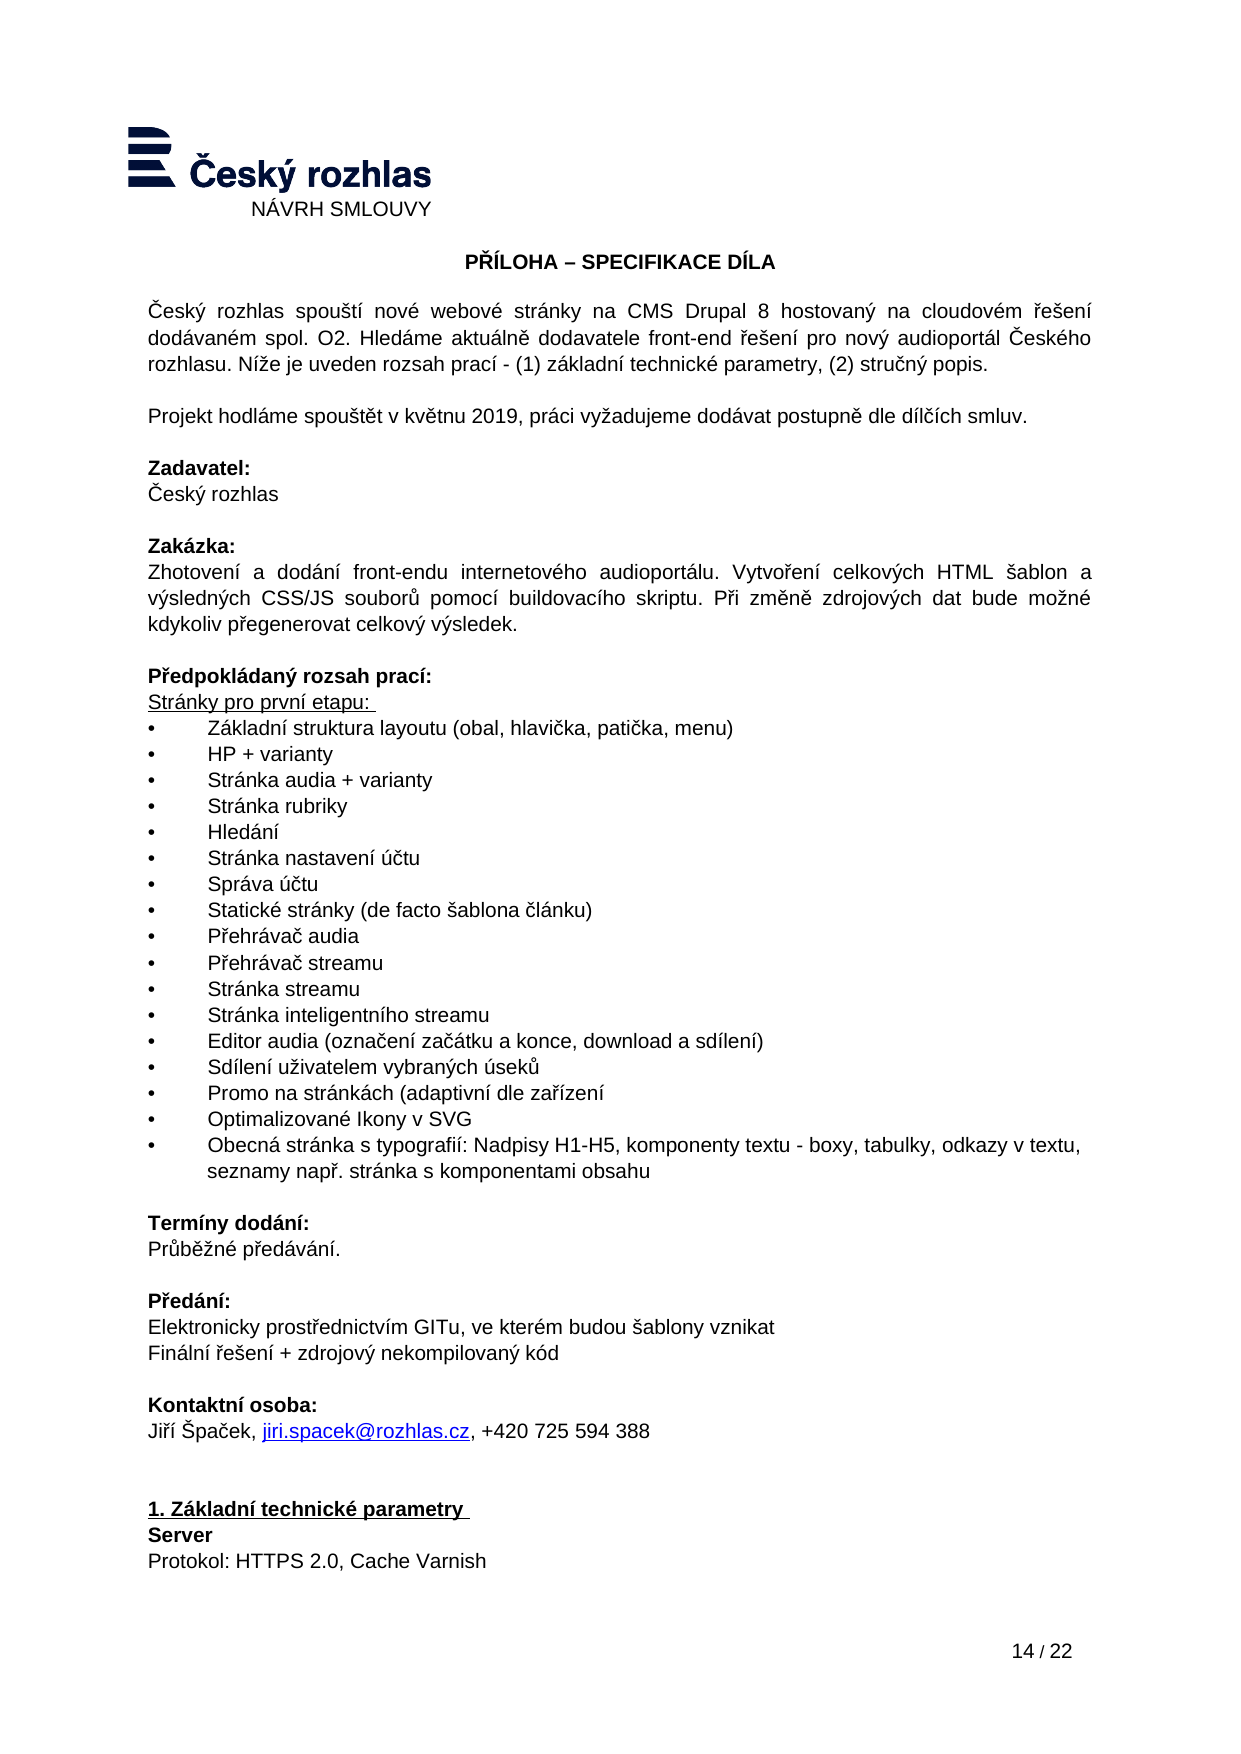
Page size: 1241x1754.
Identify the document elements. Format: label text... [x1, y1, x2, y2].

text Zadavatel: [148, 454, 1093, 480]
text Projekt hodláme spouštět v květnu 2019, práci vyžadujeme dodávat postupně dle dílčích smluv. [148, 402, 1093, 428]
text seznamy např. stránka s komponentami obsahu [148, 1157, 1093, 1183]
text • Hledání [148, 819, 1093, 845]
text • Stránka audia + varianty [148, 767, 1093, 793]
text Protokol: HTTPS 2.0, Cache Varnish [148, 1548, 1093, 1574]
text Server [148, 1522, 1093, 1548]
text • Stránka nastavení účtu [148, 845, 1093, 871]
text • Přehrávač streamu [148, 949, 1093, 975]
text Elektronicky prostřednictvím GITu, ve kterém budou šablony vznikat [148, 1314, 1093, 1340]
picture [128, 127, 431, 193]
text Termíny dodání: [148, 1209, 1093, 1236]
text Jiří Špaček, jiri.spacek@rozhlas.cz, +420 725 594 388 [148, 1418, 1093, 1444]
text • Stránka streamu [148, 975, 1093, 1001]
text • Promo na stránkách (adaptivní dle zařízení [148, 1079, 1093, 1105]
text • Statické stránky (de facto šablona článku) [148, 897, 1093, 923]
text • Základní struktura layoutu (obal, hlavička, patička, menu) [148, 715, 1093, 741]
text Český rozhlas spouští nové webové stránky na CMS Drupal 8 hostovaný na cloudovém řešení dodávaném spol. O2. Hledáme aktuálně dodavatele front-end řešení pro nový audioportál Českého rozhlasu. Níže je uveden rozsah prací - (1) základní technické parametry, (2) stručný popis. [148, 298, 1093, 376]
text • Stránka rubriky [148, 793, 1093, 819]
text 1. Základní technické parametry [148, 1496, 1093, 1522]
text • Správa účtu [148, 871, 1093, 897]
text • Přehrávač audia [148, 923, 1093, 949]
text Stránky pro první etapu: [148, 689, 1093, 715]
text Český rozhlas [148, 480, 1093, 506]
text • HP + varianty [148, 741, 1093, 767]
text Předpokládaný rozsah prací: [148, 663, 1093, 689]
text Finální řešení + zdrojový nekompilovaný kód [148, 1340, 1093, 1366]
text Kontaktní osoba: [148, 1392, 1093, 1418]
text Zhotovení a dodání front-endu internetového audioportálu. Vytvoření celkových HTML šablon a výsledných CSS/JS souborů pomocí buildovacího skriptu. Při změně zdrojových dat bude možné kdykoliv přegenerovat celkový výsledek. [148, 558, 1093, 637]
text • Optimalizované Ikony v SVG [148, 1105, 1093, 1131]
text • Obecná stránka s typografií: Nadpisy H1-H5, komponenty textu - boxy, tabulky, odkazy v textu, [148, 1131, 1093, 1157]
text • Stránka inteligentního streamu [148, 1001, 1093, 1027]
text Zakázka: [148, 532, 1093, 558]
text • Sdílení uživatelem vybraných úseků [148, 1053, 1093, 1079]
text Průběžné předávání. [148, 1236, 1093, 1262]
text Předání: [148, 1288, 1093, 1314]
text • Editor audia (označení začátku a konce, download a sdílení) [148, 1027, 1093, 1053]
text PŘÍLOHA – SPECIFIKACE DÍLA [148, 250, 1093, 274]
